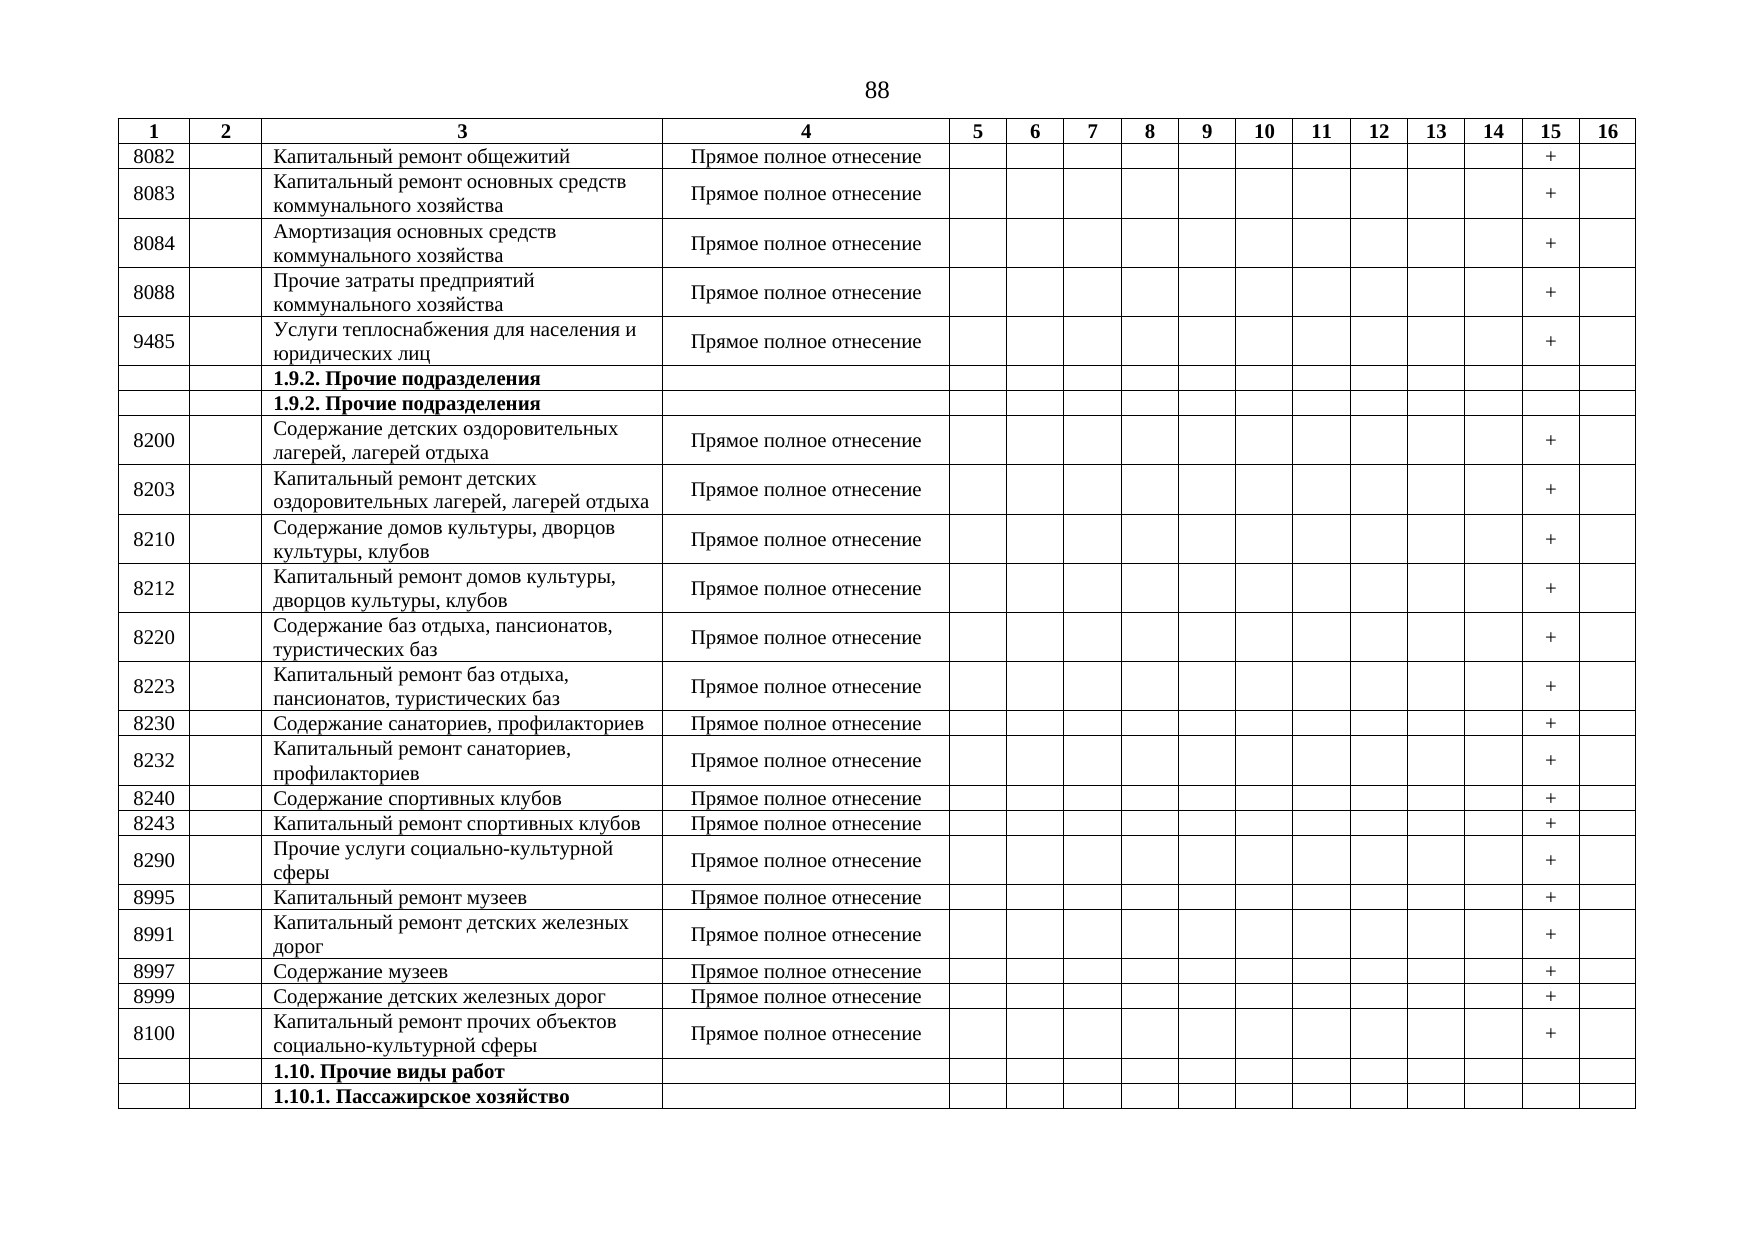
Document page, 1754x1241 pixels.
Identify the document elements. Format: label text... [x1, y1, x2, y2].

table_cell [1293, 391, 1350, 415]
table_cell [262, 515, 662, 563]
table_header 8 [1122, 119, 1178, 143]
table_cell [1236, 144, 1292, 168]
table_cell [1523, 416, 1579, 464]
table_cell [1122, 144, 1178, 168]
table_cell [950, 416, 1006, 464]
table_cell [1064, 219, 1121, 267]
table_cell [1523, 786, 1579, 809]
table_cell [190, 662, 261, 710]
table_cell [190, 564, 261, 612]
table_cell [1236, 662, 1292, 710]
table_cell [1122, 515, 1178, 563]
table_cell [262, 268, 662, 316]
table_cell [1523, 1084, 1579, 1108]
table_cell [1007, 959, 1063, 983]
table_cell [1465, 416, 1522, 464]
table_header 11 [1293, 119, 1350, 143]
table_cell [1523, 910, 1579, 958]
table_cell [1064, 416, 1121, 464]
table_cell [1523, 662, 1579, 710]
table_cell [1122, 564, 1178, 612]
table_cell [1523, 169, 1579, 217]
table_header 9 [1179, 119, 1235, 143]
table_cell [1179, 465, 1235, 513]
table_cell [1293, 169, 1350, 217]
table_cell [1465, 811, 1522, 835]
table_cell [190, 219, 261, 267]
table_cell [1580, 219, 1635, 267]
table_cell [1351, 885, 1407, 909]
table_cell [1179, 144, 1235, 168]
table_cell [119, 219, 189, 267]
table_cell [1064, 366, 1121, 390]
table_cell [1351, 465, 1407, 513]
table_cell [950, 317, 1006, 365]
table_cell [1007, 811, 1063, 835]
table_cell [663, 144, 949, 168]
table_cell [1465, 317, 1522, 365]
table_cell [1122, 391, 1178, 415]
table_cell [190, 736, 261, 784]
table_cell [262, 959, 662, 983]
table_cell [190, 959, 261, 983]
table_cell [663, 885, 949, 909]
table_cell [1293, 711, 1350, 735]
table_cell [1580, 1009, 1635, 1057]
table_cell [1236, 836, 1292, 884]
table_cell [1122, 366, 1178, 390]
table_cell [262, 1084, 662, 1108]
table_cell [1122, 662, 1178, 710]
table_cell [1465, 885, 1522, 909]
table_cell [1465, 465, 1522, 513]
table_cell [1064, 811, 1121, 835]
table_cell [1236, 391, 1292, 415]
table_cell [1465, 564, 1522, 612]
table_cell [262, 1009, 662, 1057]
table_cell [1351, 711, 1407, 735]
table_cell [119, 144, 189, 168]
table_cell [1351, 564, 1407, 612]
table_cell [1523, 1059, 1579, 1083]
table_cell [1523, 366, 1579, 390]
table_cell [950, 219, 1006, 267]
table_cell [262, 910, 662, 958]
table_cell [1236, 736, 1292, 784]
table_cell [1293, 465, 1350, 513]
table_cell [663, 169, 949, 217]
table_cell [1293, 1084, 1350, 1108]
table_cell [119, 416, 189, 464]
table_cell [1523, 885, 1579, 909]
table_header 10 [1236, 119, 1292, 143]
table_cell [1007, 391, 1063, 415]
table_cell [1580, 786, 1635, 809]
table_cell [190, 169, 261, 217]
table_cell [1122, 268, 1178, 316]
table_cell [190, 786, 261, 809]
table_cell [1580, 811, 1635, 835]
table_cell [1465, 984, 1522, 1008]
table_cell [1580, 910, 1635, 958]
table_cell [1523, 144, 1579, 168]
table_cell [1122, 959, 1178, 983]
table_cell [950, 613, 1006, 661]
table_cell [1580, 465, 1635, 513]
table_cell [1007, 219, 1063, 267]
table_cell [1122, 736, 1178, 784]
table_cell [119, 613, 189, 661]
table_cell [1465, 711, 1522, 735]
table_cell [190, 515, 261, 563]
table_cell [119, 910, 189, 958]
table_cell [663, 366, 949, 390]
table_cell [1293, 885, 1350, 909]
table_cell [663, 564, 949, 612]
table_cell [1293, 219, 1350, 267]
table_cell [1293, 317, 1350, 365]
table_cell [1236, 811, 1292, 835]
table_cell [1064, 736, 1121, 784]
table_header 6 [1007, 119, 1063, 143]
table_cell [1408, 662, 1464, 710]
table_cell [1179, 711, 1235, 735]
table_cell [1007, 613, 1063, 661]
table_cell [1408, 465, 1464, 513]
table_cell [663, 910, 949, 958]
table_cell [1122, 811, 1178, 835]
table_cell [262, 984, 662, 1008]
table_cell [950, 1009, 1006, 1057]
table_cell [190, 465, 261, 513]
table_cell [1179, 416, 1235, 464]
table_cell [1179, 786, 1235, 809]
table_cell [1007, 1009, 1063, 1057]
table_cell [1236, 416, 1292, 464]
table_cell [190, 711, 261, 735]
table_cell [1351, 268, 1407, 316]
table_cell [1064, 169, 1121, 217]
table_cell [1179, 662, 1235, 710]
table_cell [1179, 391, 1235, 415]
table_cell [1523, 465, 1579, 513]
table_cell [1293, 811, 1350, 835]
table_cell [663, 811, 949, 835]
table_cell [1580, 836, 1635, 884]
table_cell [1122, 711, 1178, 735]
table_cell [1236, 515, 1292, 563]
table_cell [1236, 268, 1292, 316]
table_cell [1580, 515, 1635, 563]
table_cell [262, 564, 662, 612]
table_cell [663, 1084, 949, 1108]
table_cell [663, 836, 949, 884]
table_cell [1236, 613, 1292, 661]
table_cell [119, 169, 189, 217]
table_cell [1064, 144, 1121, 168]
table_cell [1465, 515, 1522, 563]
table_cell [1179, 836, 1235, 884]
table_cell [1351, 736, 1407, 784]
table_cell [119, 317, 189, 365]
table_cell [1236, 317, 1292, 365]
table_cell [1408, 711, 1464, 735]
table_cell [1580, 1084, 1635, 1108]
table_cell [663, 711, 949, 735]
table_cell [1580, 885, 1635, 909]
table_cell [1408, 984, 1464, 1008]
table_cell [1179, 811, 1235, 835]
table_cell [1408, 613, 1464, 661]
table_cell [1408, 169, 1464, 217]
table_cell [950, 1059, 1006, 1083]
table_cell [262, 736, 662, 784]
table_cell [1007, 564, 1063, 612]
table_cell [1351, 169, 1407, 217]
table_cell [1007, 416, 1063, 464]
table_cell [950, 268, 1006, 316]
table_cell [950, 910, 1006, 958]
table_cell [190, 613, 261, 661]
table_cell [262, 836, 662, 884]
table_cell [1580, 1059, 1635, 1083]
table_header 14 [1465, 119, 1522, 143]
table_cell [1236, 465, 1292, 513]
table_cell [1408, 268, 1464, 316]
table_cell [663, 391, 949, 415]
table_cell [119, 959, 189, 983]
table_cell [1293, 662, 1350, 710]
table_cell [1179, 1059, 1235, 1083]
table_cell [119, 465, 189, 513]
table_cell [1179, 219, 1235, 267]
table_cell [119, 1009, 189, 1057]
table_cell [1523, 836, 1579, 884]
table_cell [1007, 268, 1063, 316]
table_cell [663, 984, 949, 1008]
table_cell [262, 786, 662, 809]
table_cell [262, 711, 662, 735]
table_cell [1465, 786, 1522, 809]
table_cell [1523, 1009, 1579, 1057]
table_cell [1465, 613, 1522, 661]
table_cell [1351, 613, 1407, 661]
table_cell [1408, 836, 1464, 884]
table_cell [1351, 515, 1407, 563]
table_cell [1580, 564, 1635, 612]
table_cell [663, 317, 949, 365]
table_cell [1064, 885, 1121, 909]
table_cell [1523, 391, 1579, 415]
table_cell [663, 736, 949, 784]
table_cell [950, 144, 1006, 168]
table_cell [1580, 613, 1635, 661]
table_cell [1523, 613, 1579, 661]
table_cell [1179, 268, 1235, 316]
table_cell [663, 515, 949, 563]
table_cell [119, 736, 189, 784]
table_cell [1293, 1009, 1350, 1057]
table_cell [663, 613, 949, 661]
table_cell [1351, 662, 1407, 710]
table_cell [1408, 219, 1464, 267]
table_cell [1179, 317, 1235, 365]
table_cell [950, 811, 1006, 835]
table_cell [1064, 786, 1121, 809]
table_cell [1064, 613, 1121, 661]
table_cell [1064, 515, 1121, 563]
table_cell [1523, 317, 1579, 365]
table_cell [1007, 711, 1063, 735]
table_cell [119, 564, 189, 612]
table_header 2 [190, 119, 261, 143]
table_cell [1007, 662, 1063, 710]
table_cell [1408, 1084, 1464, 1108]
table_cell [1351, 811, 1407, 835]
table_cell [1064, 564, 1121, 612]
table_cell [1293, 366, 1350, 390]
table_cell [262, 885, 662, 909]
table_header 4 [663, 119, 949, 143]
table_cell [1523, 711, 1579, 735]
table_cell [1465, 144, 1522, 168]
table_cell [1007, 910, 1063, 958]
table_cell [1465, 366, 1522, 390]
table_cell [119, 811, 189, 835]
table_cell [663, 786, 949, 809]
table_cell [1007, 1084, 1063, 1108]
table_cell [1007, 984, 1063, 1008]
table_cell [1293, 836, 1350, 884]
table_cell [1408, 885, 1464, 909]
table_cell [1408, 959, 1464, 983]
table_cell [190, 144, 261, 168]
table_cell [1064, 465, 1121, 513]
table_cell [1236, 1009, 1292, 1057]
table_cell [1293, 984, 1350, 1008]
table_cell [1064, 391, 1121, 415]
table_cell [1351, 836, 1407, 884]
table_header 13 [1408, 119, 1464, 143]
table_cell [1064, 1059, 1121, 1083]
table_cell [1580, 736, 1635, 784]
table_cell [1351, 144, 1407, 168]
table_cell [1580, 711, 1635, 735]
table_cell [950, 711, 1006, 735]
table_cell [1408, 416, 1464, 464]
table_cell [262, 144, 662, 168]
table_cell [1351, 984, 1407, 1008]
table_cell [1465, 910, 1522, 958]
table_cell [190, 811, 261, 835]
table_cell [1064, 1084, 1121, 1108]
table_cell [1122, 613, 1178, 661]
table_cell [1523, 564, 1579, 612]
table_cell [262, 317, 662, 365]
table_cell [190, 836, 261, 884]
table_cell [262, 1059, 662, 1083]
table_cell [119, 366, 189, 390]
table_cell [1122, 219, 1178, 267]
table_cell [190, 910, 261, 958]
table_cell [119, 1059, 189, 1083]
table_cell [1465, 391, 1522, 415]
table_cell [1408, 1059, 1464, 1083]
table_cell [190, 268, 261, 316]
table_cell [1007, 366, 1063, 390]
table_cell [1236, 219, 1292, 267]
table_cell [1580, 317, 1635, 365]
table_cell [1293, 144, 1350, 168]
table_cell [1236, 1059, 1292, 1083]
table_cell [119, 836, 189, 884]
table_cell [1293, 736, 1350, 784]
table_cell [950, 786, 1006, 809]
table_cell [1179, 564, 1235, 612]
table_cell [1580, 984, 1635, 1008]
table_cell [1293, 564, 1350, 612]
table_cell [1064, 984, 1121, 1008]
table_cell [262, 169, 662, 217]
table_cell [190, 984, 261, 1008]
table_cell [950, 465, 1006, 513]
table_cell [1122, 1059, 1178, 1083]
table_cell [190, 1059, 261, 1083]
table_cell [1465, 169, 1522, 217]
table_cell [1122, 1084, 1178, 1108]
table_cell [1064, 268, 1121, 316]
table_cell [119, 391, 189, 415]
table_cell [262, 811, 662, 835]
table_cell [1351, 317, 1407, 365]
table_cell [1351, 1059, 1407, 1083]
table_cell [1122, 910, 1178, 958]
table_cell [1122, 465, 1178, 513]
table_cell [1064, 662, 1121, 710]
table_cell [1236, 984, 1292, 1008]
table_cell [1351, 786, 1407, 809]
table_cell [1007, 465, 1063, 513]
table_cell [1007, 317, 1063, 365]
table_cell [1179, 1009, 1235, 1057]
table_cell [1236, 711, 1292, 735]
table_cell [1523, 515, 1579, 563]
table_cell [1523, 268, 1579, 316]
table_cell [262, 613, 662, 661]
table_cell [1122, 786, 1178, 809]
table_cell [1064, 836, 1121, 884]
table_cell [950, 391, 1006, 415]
table_header 12 [1351, 119, 1407, 143]
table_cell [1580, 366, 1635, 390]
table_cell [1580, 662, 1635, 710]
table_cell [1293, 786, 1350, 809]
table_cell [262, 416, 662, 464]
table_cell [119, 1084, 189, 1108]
table_header 15 [1523, 119, 1579, 143]
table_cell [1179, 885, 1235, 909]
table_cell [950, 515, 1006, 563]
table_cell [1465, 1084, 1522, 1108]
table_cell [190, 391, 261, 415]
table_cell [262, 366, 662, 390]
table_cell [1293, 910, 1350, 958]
table_header 3 [262, 119, 662, 143]
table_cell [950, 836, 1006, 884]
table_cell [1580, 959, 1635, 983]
table_header 16 [1580, 119, 1635, 143]
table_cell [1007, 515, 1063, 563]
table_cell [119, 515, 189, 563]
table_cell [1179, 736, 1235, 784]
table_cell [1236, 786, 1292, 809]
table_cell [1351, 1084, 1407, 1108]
table_header 7 [1064, 119, 1121, 143]
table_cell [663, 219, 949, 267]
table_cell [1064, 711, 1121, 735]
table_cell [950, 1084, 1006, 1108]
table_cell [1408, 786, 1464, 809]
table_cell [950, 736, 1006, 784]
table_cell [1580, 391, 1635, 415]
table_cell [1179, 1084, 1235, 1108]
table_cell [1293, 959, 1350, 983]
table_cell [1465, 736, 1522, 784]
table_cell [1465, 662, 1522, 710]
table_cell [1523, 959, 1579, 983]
table_header 5 [950, 119, 1006, 143]
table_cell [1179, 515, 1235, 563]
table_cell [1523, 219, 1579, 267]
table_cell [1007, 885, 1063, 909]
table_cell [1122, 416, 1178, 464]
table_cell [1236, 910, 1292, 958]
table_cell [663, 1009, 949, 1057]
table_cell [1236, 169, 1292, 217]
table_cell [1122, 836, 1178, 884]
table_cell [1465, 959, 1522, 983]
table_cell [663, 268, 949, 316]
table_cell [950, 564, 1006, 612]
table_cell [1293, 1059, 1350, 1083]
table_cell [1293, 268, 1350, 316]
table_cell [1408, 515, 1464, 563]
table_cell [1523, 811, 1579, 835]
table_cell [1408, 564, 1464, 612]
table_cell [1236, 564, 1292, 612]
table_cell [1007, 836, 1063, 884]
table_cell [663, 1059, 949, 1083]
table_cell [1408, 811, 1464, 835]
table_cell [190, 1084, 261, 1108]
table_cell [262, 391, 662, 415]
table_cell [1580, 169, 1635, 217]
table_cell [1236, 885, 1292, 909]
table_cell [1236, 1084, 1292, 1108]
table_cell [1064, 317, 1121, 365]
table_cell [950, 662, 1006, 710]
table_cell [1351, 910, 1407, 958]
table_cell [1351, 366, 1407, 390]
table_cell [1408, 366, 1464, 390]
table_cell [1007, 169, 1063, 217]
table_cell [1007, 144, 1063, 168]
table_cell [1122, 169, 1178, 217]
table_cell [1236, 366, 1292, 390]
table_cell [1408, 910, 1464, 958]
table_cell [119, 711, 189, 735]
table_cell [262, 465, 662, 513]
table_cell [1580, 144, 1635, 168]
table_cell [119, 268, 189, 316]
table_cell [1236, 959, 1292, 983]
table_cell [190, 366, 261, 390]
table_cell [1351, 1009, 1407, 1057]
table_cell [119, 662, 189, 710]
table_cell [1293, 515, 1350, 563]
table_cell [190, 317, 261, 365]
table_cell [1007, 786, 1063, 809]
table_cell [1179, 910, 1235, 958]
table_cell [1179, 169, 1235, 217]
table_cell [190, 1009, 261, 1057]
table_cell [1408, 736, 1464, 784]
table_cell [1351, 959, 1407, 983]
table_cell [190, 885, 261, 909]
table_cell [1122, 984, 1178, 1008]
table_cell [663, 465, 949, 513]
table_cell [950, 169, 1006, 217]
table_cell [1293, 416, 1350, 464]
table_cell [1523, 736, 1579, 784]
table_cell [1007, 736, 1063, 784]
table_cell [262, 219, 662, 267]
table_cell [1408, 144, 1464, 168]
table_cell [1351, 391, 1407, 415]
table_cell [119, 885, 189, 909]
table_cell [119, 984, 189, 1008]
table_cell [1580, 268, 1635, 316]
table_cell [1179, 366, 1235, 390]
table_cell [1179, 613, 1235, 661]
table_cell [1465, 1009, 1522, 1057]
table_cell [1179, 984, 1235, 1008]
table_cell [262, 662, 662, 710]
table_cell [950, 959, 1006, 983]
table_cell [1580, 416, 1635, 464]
table_header 1 [119, 119, 189, 143]
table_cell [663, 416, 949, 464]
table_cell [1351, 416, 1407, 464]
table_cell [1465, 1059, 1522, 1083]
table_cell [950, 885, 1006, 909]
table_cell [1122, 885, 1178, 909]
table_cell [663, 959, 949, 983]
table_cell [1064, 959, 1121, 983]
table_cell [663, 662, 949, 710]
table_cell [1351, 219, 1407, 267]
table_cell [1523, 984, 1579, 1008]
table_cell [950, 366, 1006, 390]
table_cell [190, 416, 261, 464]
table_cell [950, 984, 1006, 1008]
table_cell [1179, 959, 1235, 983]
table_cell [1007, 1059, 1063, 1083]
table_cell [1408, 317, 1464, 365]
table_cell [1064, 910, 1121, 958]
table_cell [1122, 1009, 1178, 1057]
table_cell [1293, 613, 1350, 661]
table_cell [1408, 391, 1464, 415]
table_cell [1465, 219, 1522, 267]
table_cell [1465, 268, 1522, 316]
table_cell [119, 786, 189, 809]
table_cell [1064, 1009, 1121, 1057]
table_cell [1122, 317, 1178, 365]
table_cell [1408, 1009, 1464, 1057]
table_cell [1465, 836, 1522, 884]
